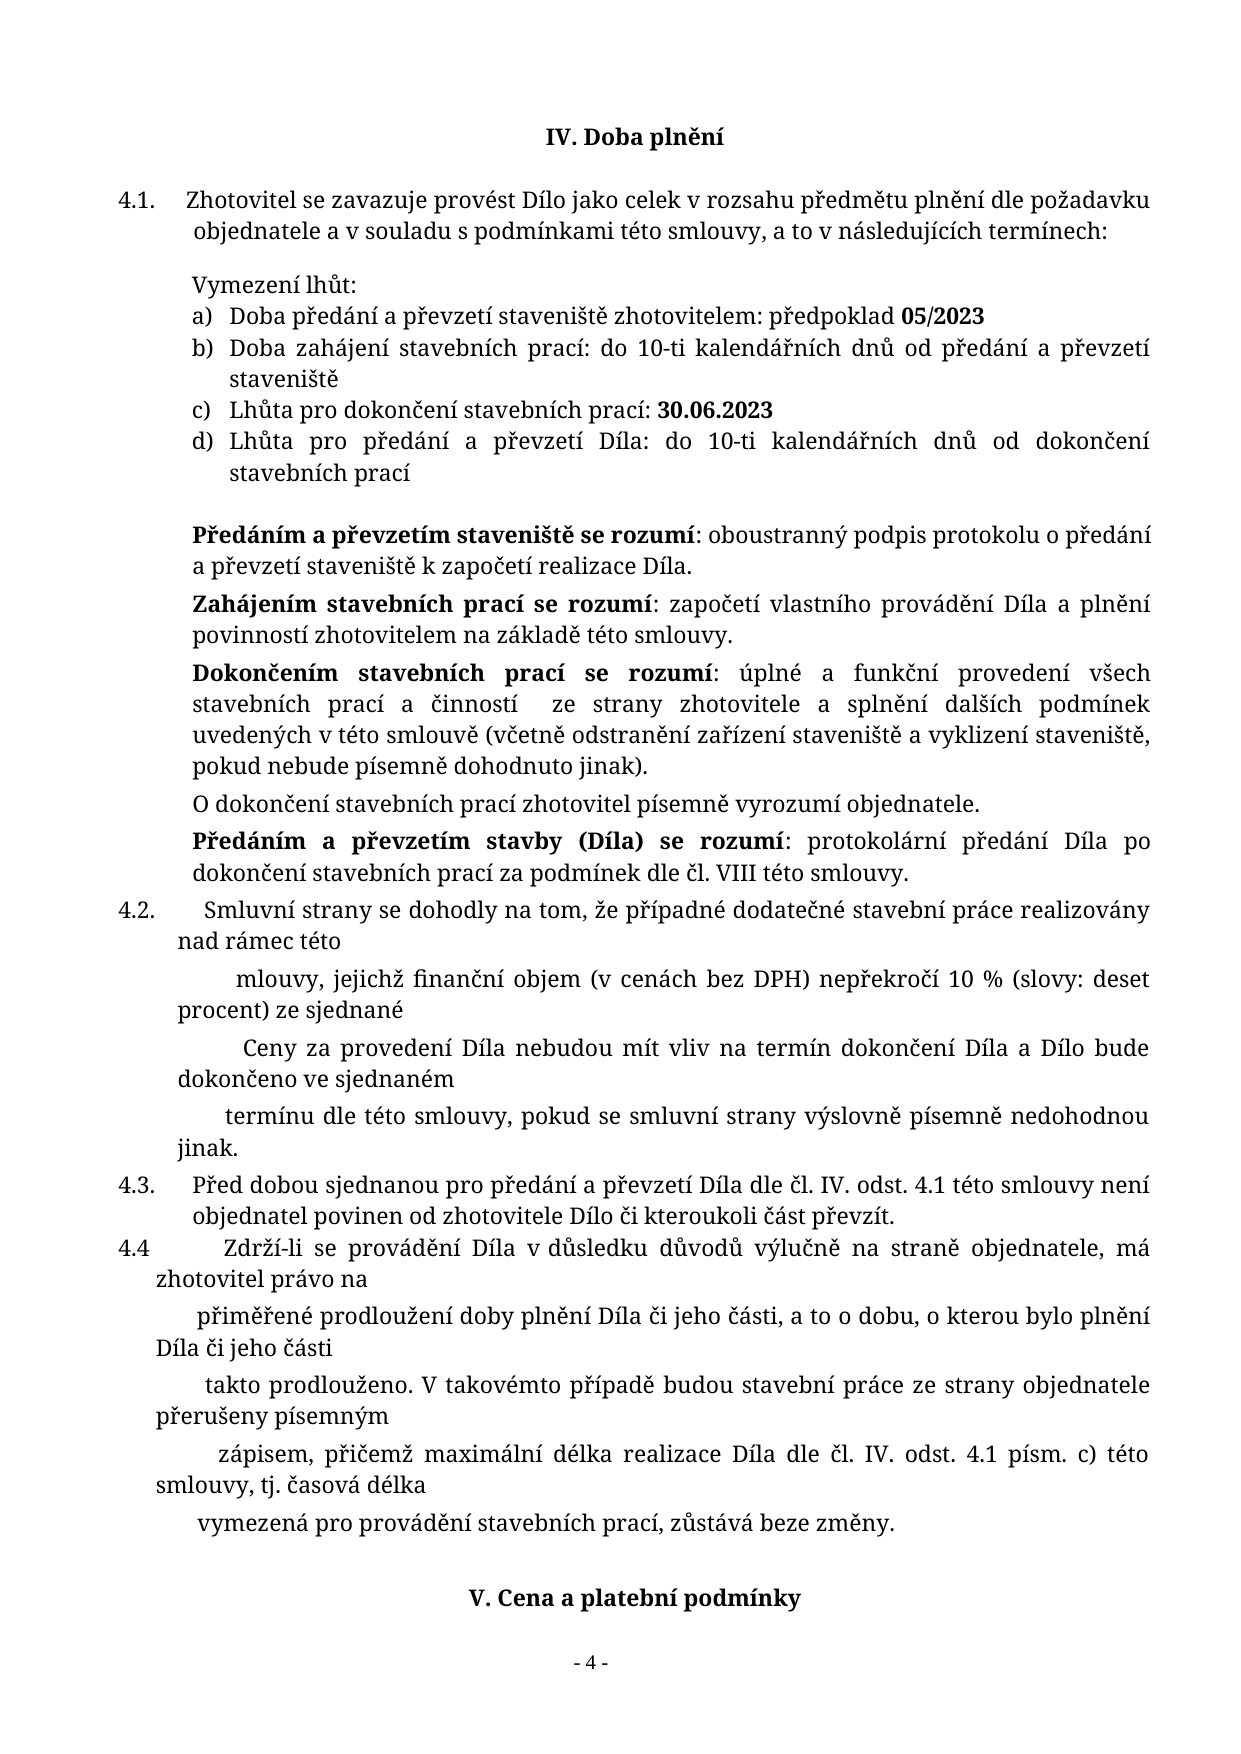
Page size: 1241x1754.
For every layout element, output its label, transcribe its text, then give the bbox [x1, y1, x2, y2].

text takto prodlouženo. V takovémto případě budou stavební práce ze strany objednatele přerušeny písemným [156, 1369, 1152, 1432]
text mlouvy, jejichž finanční objem (v cenách bez DPH) nepřekročí 10 % (slovy: deset procent) ze sjednané [118, 963, 1152, 1025]
text Předáním a převzetím stavby (Díla) se rozumí: protokolární předání Díla po dokončení stavebních prací za podmínek dle čl. VIII této smlouvy. [192, 825, 1152, 888]
text Vymezení lhůt: [177, 269, 1152, 300]
list Zdrží-li se provádění Díla v důsledku důvodů výlučně na straně objednatele, má zhotovitel právo na [118, 1232, 1152, 1294]
list Lhůta pro předání a převzetí Díla: do 10-ti kalendářních dnů od dokončení stavebních prací [192, 425, 1152, 488]
text 4.3. Před dobou sjednanou pro předání a převzetí Díla dle čl. IV. odst. 4.1 této smlouvy není objednatel povinen od zhotovitele Dílo či kteroukoli část převzít. [118, 1169, 1152, 1232]
text Dokončením stavebních prací se rozumí: úplné a funkční provedení všech stavebních prací a činností ze strany zhotovitele a splnění dalších podmínek uvedených v této smlouvě (včetně odstranění zařízení staveniště a vyklizení staveniště, pokud nebude písemně dohodnuto jinak). [192, 657, 1152, 782]
list Lhůta pro dokončení stavebních prací: 30.06.2023 [192, 394, 1152, 425]
text V. Cena a platební podmínky [118, 1582, 1152, 1613]
list Doba zahájení stavebních prací: do 10-ti kalendářních dnů od předání a převzetí staveniště [192, 332, 1152, 394]
text termínu dle této smlouvy, pokud se smluvní strany výslovně písemně nedohodnou jinak. [118, 1100, 1152, 1163]
text zápisem, přičemž maximální délka realizace Díla dle čl. IV. odst. 4.1 písm. c) této smlouvy, tj. časová délka [156, 1438, 1152, 1500]
text O dokončení stavebních prací zhotovitel písemně vyrozumí objednatele. [192, 788, 1152, 819]
text 4.2. Smluvní strany se dohodly na tom, že případné dodatečné stavební práce realizovány nad rámec této [118, 894, 1152, 957]
text Zahájením stavebních prací se rozumí: započetí vlastního provádění Díla a plnění povinností zhotovitelem na základě této smlouvy. [192, 588, 1152, 650]
text Ceny za provedení Díla nebudou mít vliv na termín dokončení Díla a Dílo bude dokončeno ve sjednaném [118, 1032, 1152, 1094]
text IV. Doba plnění [118, 121, 1152, 153]
text přiměřené prodloužení doby plnění Díla či jeho části, a to o dobu, o kterou bylo plnění Díla či jeho části [156, 1300, 1152, 1363]
list Doba předání a převzetí staveniště zhotovitelem: předpoklad 05/2023 [192, 300, 1152, 332]
text vymezená pro provádění stavebních prací, zůstává beze změny. [156, 1507, 1152, 1538]
text Předáním a převzetím staveniště se rozumí: oboustranný podpis protokolu o předání a převzetí staveniště k započetí realizace Díla. [192, 519, 1152, 582]
text 4.1. Zhotovitel se zavazuje provést Dílo jako celek v rozsahu předmětu plnění dle požadavku objednatele a v souladu s podmínkami této smlouvy, a to v následujících termínech: [118, 184, 1152, 246]
